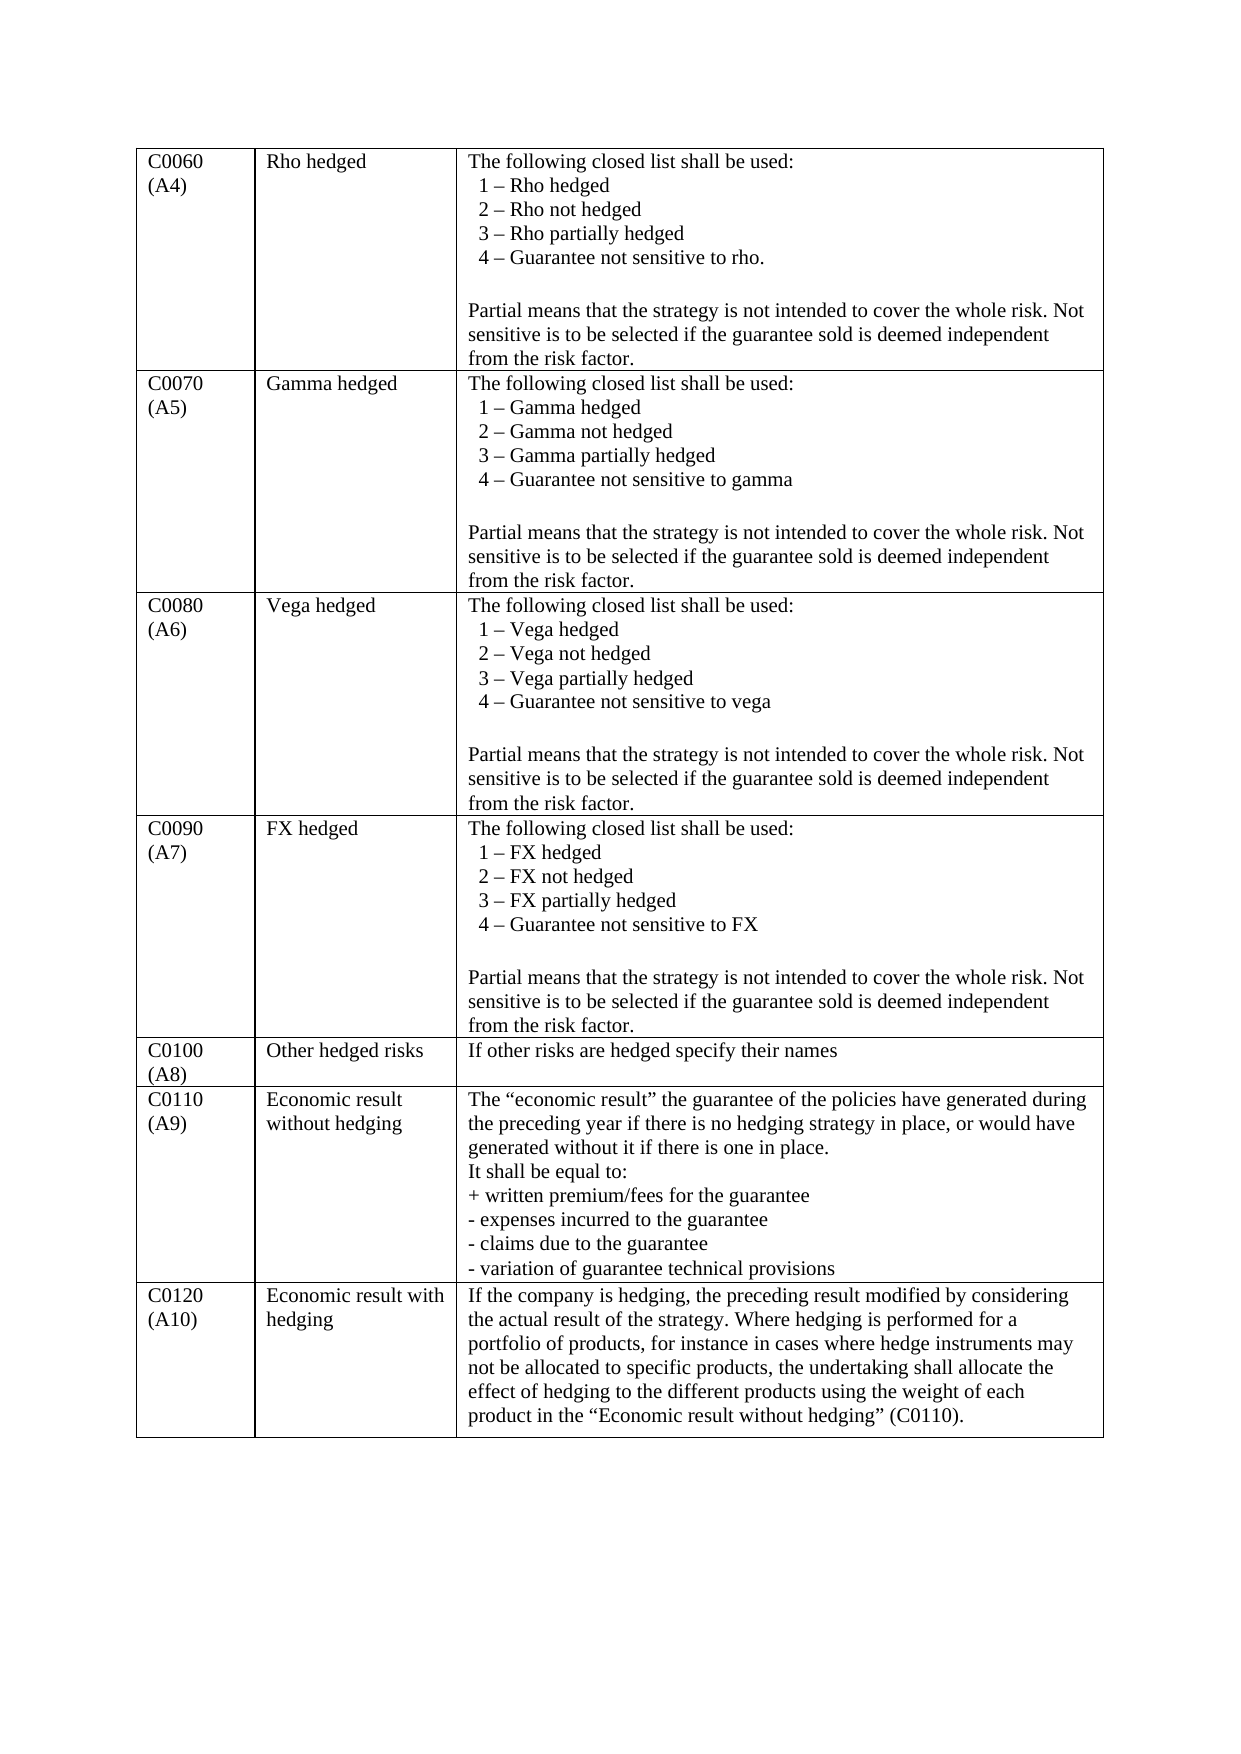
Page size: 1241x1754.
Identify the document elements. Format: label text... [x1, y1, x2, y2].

table_cell The following closed list shall be used: 1 – Gamma hedged 2 – Gamma not hedged 3 – Gamma partially hedged 4 – Guarantee not sensitive to gamma Partial means that the strategy is not intended to cover the whole risk. Not sensitive is to be selected if the guarantee sold is deemed independent from the risk factor. [457, 371, 1103, 592]
table_cell C0070 (A5) [137, 371, 254, 592]
table_cell C0110 (A9) [137, 1087, 254, 1282]
table_cell C0100 (A8) [137, 1038, 254, 1086]
table_cell Economic result without hedging [256, 1087, 456, 1282]
table_cell FX hedged [256, 816, 456, 1037]
table_cell Rho hedged [256, 149, 456, 370]
table_cell If other risks are hedged specify their names [457, 1038, 1103, 1086]
table_cell Economic result with hedging [256, 1283, 456, 1437]
table_cell The following closed list shall be used: 1 – Vega hedged 2 – Vega not hedged 3 – Vega partially hedged 4 – Guarantee not sensitive to vega Partial means that the strategy is not intended to cover the whole risk. Not sensitive is to be selected if the guarantee sold is deemed independent from the risk factor. [457, 593, 1103, 814]
table_cell C0090 (A7) [137, 816, 254, 1037]
table_cell C0080 (A6) [137, 593, 254, 814]
table_cell The “economic result” the guarantee of the policies have generated during the preceding year if there is no hedging strategy in place, or would have generated without it if there is one in place. It shall be equal to: + written premium/fees for the guarantee - expenses incurred to the guarantee - claims due to the guarantee - variation of guarantee technical provisions [457, 1087, 1103, 1282]
table_cell C0060 (A4) [137, 149, 254, 370]
table_cell Gamma hedged [256, 371, 456, 592]
table_cell The following closed list shall be used: 1 – FX hedged 2 – FX not hedged 3 – FX partially hedged 4 – Guarantee not sensitive to FX Partial means that the strategy is not intended to cover the whole risk. Not sensitive is to be selected if the guarantee sold is deemed independent from the risk factor. [457, 816, 1103, 1037]
table_cell The following closed list shall be used: 1 – Rho hedged 2 – Rho not hedged 3 – Rho partially hedged 4 – Guarantee not sensitive to rho. Partial means that the strategy is not intended to cover the whole risk. Not sensitive is to be selected if the guarantee sold is deemed independent from the risk factor. [457, 149, 1103, 370]
table_cell If the company is hedging, the preceding result modified by considering the actual result of the strategy. Where hedging is performed for a portfolio of products, for instance in cases where hedge instruments may not be allocated to specific products, the undertaking shall allocate the effect of hedging to the different products using the weight of each product in the “Economic result without hedging” (C0110). [457, 1283, 1103, 1437]
table_cell C0120 (A10) [137, 1283, 254, 1437]
table_cell Other hedged risks [256, 1038, 456, 1086]
table_cell Vega hedged [256, 593, 456, 814]
